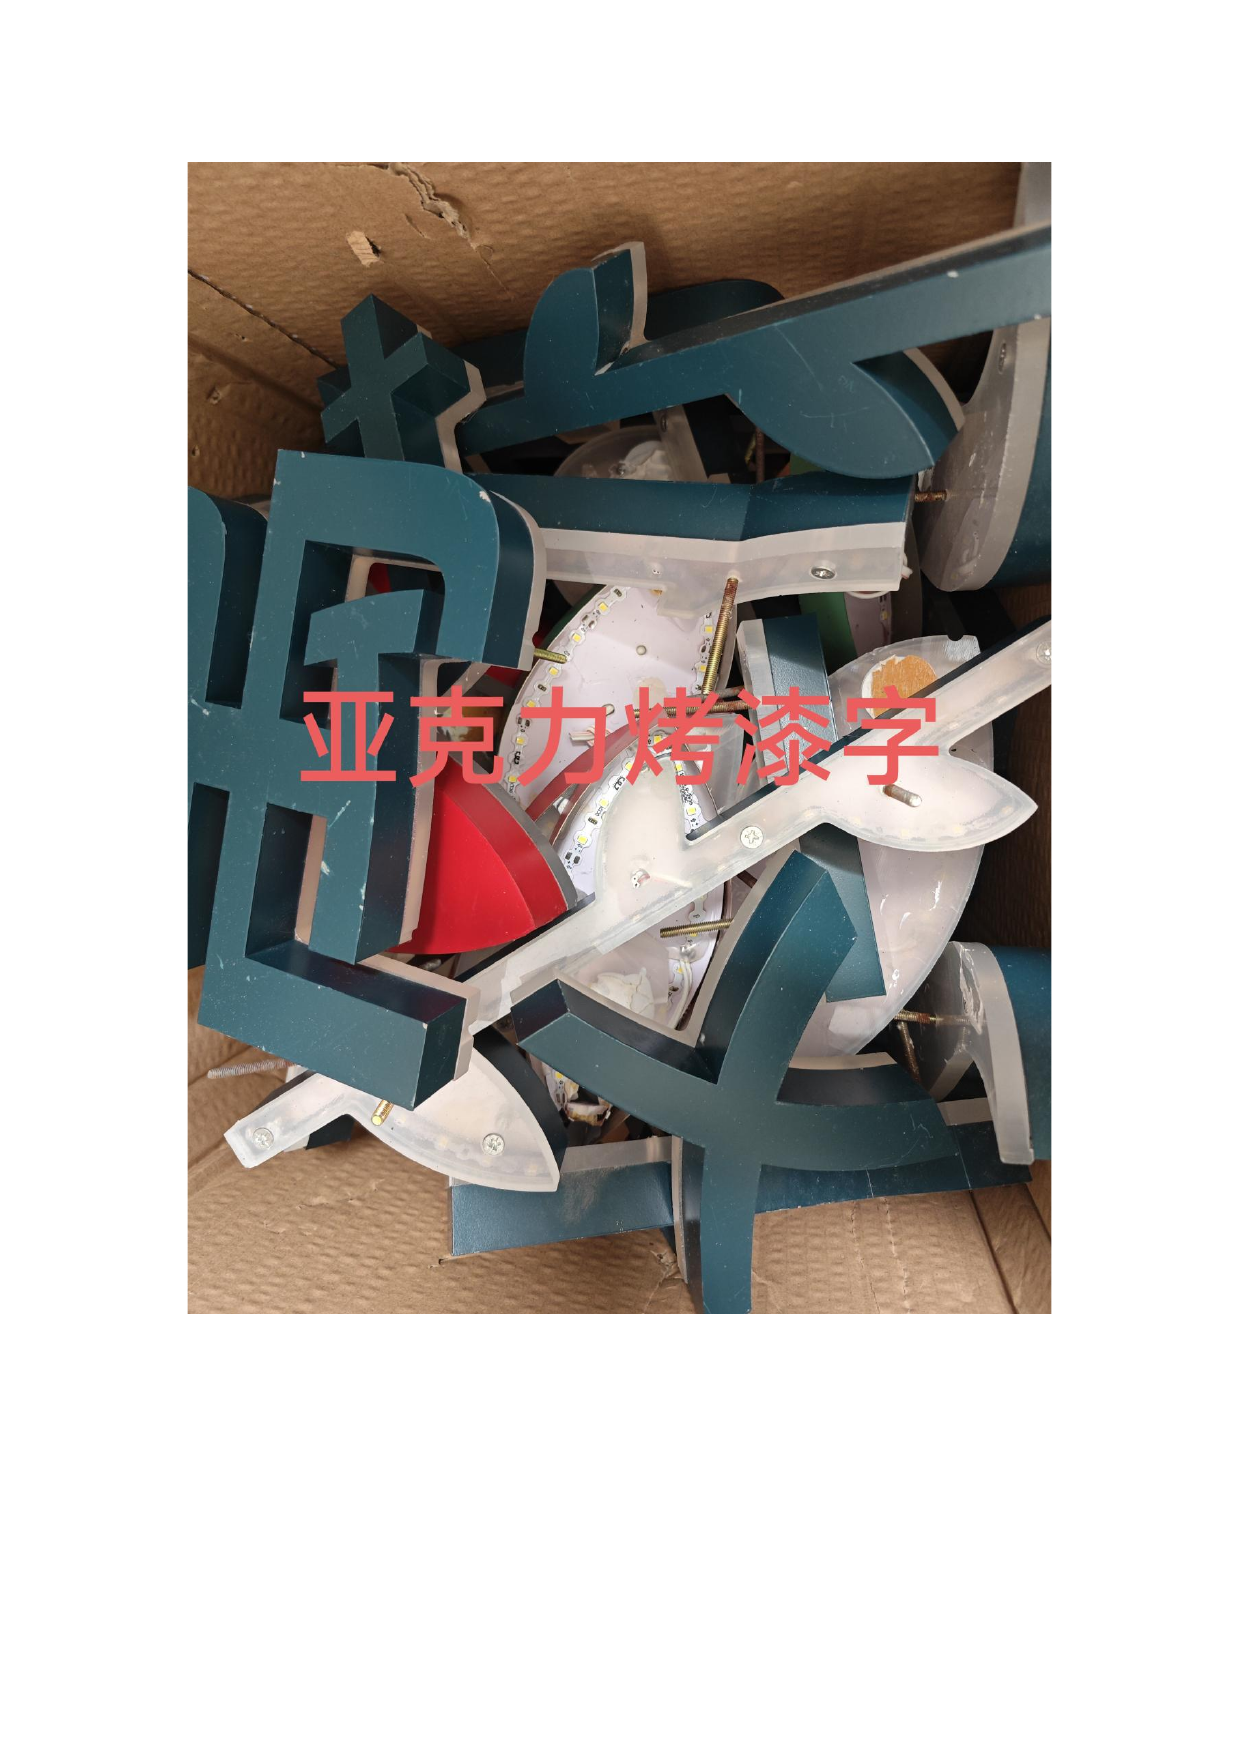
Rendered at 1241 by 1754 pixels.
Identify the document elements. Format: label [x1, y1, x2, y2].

picture [187, 162, 1052, 1314]
